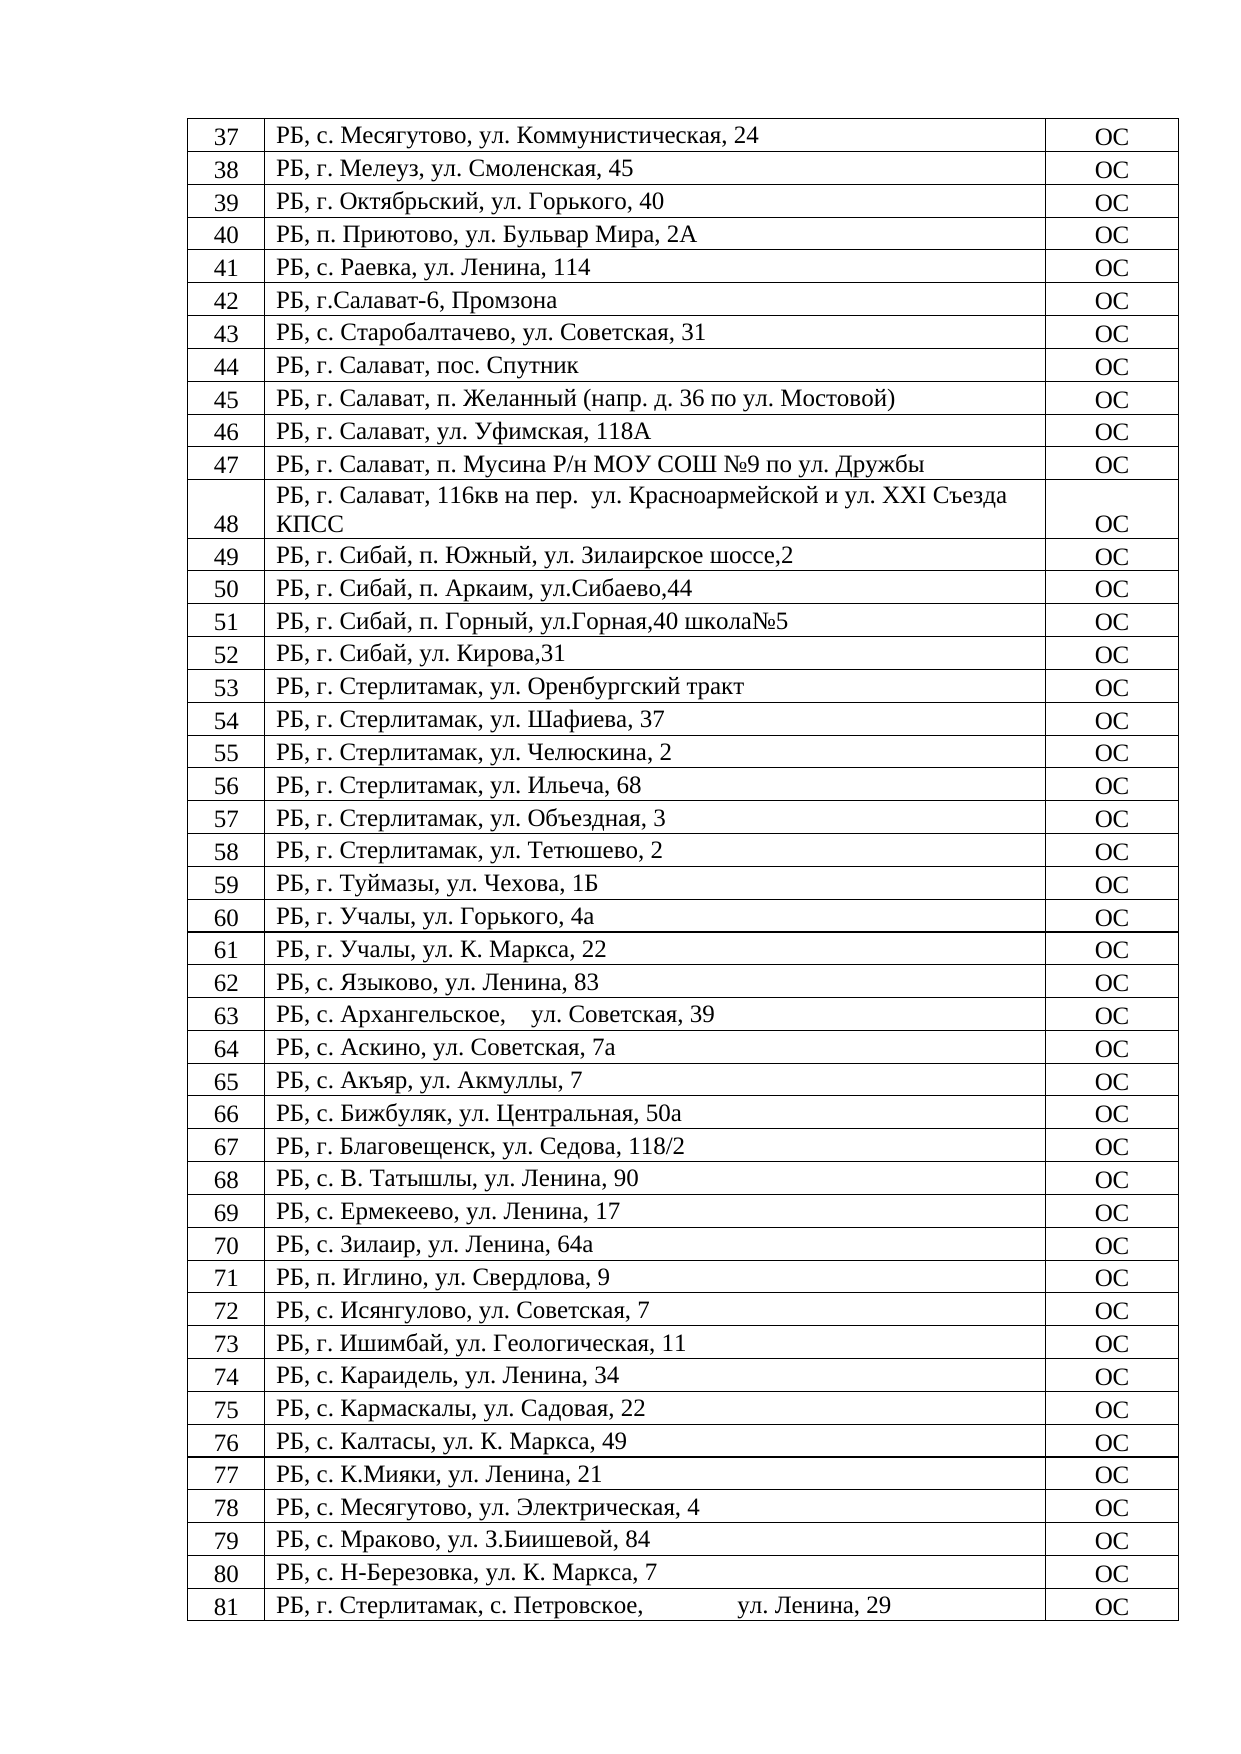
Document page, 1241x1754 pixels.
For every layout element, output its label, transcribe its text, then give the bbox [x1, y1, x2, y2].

table_cell 40 [188, 218, 264, 249]
table_cell ОС [1046, 316, 1178, 348]
table_cell 54 [188, 703, 264, 734]
table_cell 80 [188, 1556, 264, 1588]
table_cell РБ, г. Салават, пос. Спутник [265, 349, 1045, 381]
table_cell ОС [1046, 604, 1178, 636]
table_cell ОС [1046, 447, 1178, 479]
table_cell РБ, с. Бижбуляк, ул. Центральная, 50а [265, 1096, 1045, 1128]
table_cell ОС [1046, 1162, 1178, 1194]
table_cell 70 [188, 1228, 264, 1259]
table_cell 66 [188, 1096, 264, 1128]
table_cell 68 [188, 1162, 264, 1194]
table_cell 58 [188, 834, 264, 866]
table_cell РБ, г. Сибай, п. Аркаим, ул.Сибаево,44 [265, 571, 1045, 603]
table_cell РБ, г. Стерлитамак, ул. Оренбургский тракт [265, 670, 1045, 702]
table_cell 72 [188, 1293, 264, 1325]
table_cell РБ, с. Караидель, ул. Ленина, 34 [265, 1359, 1045, 1391]
table_cell 38 [188, 152, 264, 184]
table_cell 53 [188, 670, 264, 702]
table_cell РБ, г. Стерлитамак, ул. Челюскина, 2 [265, 736, 1045, 767]
table_cell ОС [1046, 670, 1178, 702]
table_cell РБ, г. Стерлитамак, ул. Шафиева, 37 [265, 703, 1045, 734]
table_cell 45 [188, 382, 264, 413]
table_cell 59 [188, 867, 264, 898]
table_cell 50 [188, 571, 264, 603]
table_cell РБ, г.Салават-6, Промзона [265, 283, 1045, 315]
table_cell ОС [1046, 1359, 1178, 1391]
table_cell РБ, с. Акъяр, ул. Акмуллы, 7 [265, 1064, 1045, 1095]
table_cell РБ, с. Раевка, ул. Ленина, 114 [265, 250, 1045, 282]
table_cell ОС [1046, 539, 1178, 570]
table_cell 44 [188, 349, 264, 381]
table_cell 73 [188, 1326, 264, 1358]
table_cell 42 [188, 283, 264, 315]
table_cell ОС [1046, 218, 1178, 249]
table_cell 74 [188, 1359, 264, 1391]
table_cell ОС [1046, 152, 1178, 184]
table_cell РБ, с. Ермекеево, ул. Ленина, 17 [265, 1195, 1045, 1227]
table_cell РБ, г. Сибай, ул. Кирова,31 [265, 637, 1045, 669]
table_cell РБ, г. Стерлитамак, ул. Тетюшево, 2 [265, 834, 1045, 866]
table_cell РБ, п. Иглино, ул. Свердлова, 9 [265, 1261, 1045, 1292]
table_cell 64 [188, 1031, 264, 1063]
table_cell РБ, г. Салават, ул. Уфимская, 118А [265, 415, 1045, 446]
table_cell ОС [1046, 637, 1178, 669]
table_cell 78 [188, 1490, 264, 1522]
table_cell РБ, г. Учалы, ул. К. Маркса, 22 [265, 933, 1045, 964]
table_cell ОС [1046, 1425, 1178, 1456]
table_cell РБ, г. Ишимбай, ул. Геологическая, 11 [265, 1326, 1045, 1358]
table_cell 71 [188, 1261, 264, 1292]
table_cell 41 [188, 250, 264, 282]
table_cell РБ, с. Мраково, ул. З.Биишевой, 84 [265, 1523, 1045, 1555]
table_cell ОС [1046, 1589, 1178, 1620]
table_cell 52 [188, 637, 264, 669]
table_cell 49 [188, 539, 264, 570]
table_cell ОС [1046, 801, 1178, 833]
table_cell 47 [188, 447, 264, 479]
table_cell РБ, г. Сибай, п. Горный, ул.Горная,40 школа№5 [265, 604, 1045, 636]
table_cell 65 [188, 1064, 264, 1095]
table_cell ОС [1046, 1392, 1178, 1423]
table_cell РБ, с. Н-Березовка, ул. К. Маркса, 7 [265, 1556, 1045, 1588]
table_cell ОС [1046, 1129, 1178, 1161]
table_cell ОС [1046, 1556, 1178, 1588]
table_cell ОС [1046, 1228, 1178, 1259]
table_cell ОС [1046, 900, 1178, 931]
table_cell ОС [1046, 1195, 1178, 1227]
table_cell ОС [1046, 1031, 1178, 1063]
table_cell ОС [1046, 571, 1178, 603]
table_cell ОС [1046, 185, 1178, 217]
table_cell ОС [1046, 998, 1178, 1030]
table_cell РБ, г. Сибай, п. Южный, ул. Зилаирское шоссе,2 [265, 539, 1045, 570]
table_cell ОС [1046, 703, 1178, 734]
table_cell РБ, г. Октябрьский, ул. Горького, 40 [265, 185, 1045, 217]
table_cell РБ, с. К.Мияки, ул. Ленина, 21 [265, 1458, 1045, 1489]
table_cell ОС [1046, 283, 1178, 315]
table_cell РБ, г. Туймазы, ул. Чехова, 1Б [265, 867, 1045, 898]
table_cell 56 [188, 768, 264, 800]
table_cell 37 [188, 119, 264, 151]
table_cell 69 [188, 1195, 264, 1227]
table_cell ОС [1046, 1458, 1178, 1489]
table_cell РБ, с. Кармаскалы, ул. Садовая, 22 [265, 1392, 1045, 1423]
table_cell РБ, г. Салават, п. Желанный (напр. д. 36 по ул. Мостовой) [265, 382, 1045, 413]
table_cell 76 [188, 1425, 264, 1456]
table_cell 60 [188, 900, 264, 931]
table_cell ОС [1046, 1326, 1178, 1358]
table_cell 39 [188, 185, 264, 217]
table_cell РБ, г. Стерлитамак, с. Петровское, ул. Ленина, 29 [265, 1589, 1045, 1620]
table_cell 43 [188, 316, 264, 348]
table_cell 57 [188, 801, 264, 833]
table_cell ОС [1046, 1293, 1178, 1325]
table_cell 48 [188, 480, 264, 538]
table_cell РБ, г. Салават, п. Мусина Р/н МОУ СОШ №9 по ул. Дружбы [265, 447, 1045, 479]
table_cell РБ, г. Стерлитамак, ул. Объездная, 3 [265, 801, 1045, 833]
table_cell 46 [188, 415, 264, 446]
table_cell ОС [1046, 933, 1178, 964]
table_cell ОС [1046, 834, 1178, 866]
table_cell РБ, г. Стерлитамак, ул. Ильеча, 68 [265, 768, 1045, 800]
table_cell 81 [188, 1589, 264, 1620]
table_cell 77 [188, 1458, 264, 1489]
table_cell ОС [1046, 1064, 1178, 1095]
table_cell 79 [188, 1523, 264, 1555]
table_cell 51 [188, 604, 264, 636]
table_cell 75 [188, 1392, 264, 1423]
table_cell 63 [188, 998, 264, 1030]
table_cell ОС [1046, 382, 1178, 413]
table_cell РБ, с. Калтасы, ул. К. Маркса, 49 [265, 1425, 1045, 1456]
table_cell РБ, с. В. Татышлы, ул. Ленина, 90 [265, 1162, 1045, 1194]
table_cell ОС [1046, 349, 1178, 381]
table_cell РБ, с. Месягутово, ул. Электрическая, 4 [265, 1490, 1045, 1522]
table_cell РБ, с. Архангельское, ул. Советская, 39 [265, 998, 1045, 1030]
table_cell РБ, с. Старобалтачево, ул. Советская, 31 [265, 316, 1045, 348]
table_cell 62 [188, 965, 264, 997]
table_cell РБ, г. Благовещенск, ул. Седова, 118/2 [265, 1129, 1045, 1161]
table_cell ОС [1046, 1261, 1178, 1292]
table_cell РБ, г. Мелеуз, ул. Смоленская, 45 [265, 152, 1045, 184]
table_cell ОС [1046, 250, 1178, 282]
table_cell ОС [1046, 1523, 1178, 1555]
table_cell 55 [188, 736, 264, 767]
table_cell РБ, с. Месягутово, ул. Коммунистическая, 24 [265, 119, 1045, 151]
table_cell ОС [1046, 1096, 1178, 1128]
table_cell 61 [188, 933, 264, 964]
table_cell ОС [1046, 480, 1178, 538]
table_cell ОС [1046, 768, 1178, 800]
table_cell ОС [1046, 965, 1178, 997]
table_cell РБ, с. Исянгулово, ул. Советская, 7 [265, 1293, 1045, 1325]
table_cell РБ, п. Приютово, ул. Бульвар Мира, 2А [265, 218, 1045, 249]
table_cell ОС [1046, 415, 1178, 446]
table_cell ОС [1046, 119, 1178, 151]
table_cell РБ, г. Учалы, ул. Горького, 4а [265, 900, 1045, 931]
table_cell ОС [1046, 736, 1178, 767]
table_cell РБ, с. Языково, ул. Ленина, 83 [265, 965, 1045, 997]
table_cell ОС [1046, 867, 1178, 898]
table_cell 67 [188, 1129, 264, 1161]
table_cell ОС [1046, 1490, 1178, 1522]
table_cell РБ, с. Зилаир, ул. Ленина, 64а [265, 1228, 1045, 1259]
table_cell РБ, г. Салават, 116кв на пер. ул. Красноармейской и ул. ХХI Съезда КПСС [265, 480, 1045, 538]
table_cell РБ, с. Аскино, ул. Советская, 7а [265, 1031, 1045, 1063]
